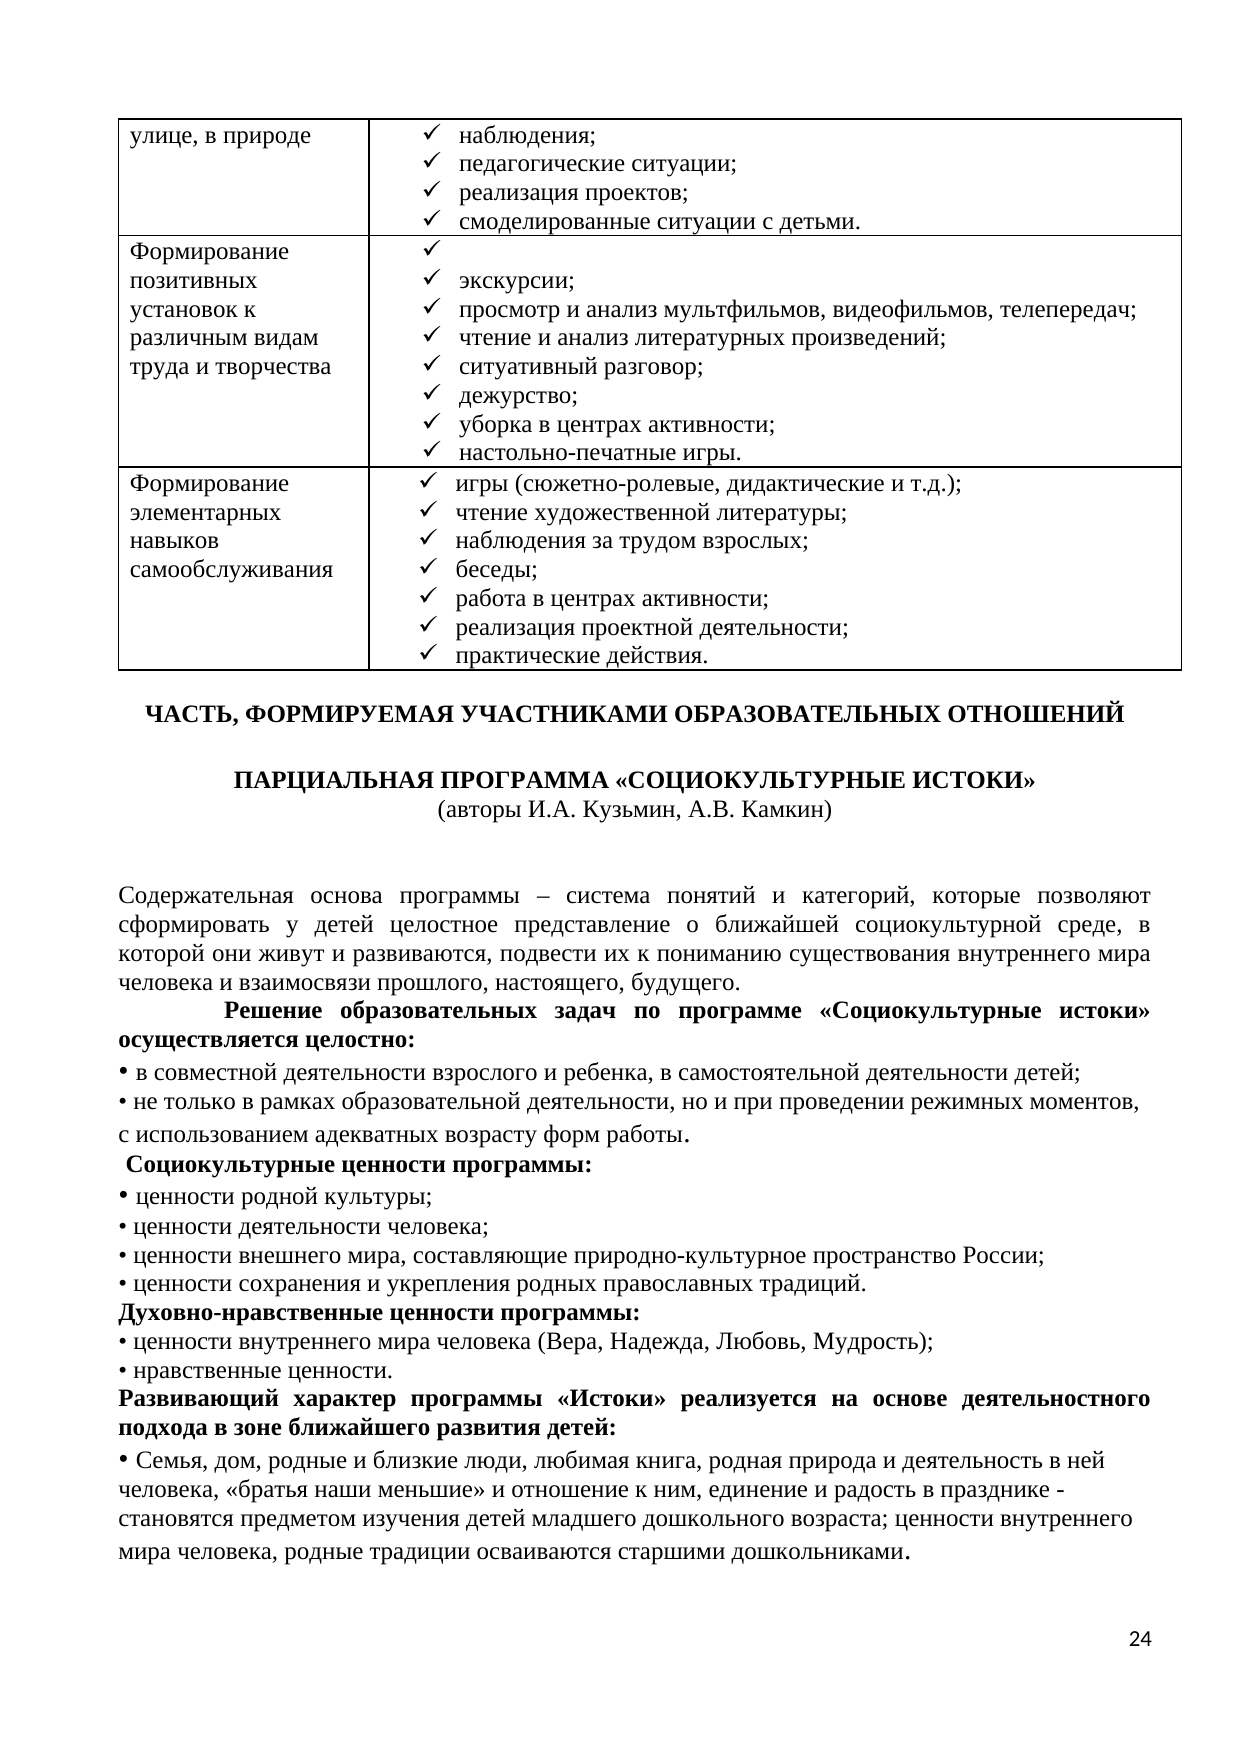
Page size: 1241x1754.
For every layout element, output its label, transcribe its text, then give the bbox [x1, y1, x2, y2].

table_cell Формирование элементарных навыков самообслуживания [119, 468, 368, 669]
text ПАРЦИАЛЬНАЯ ПРОГРАММА «СОЦИОКУЛЬТУРНЫЕ ИСТОКИ» [118, 765, 1152, 794]
text • не только в рамках образовательной деятельности, но и при проведении режимных моментов, с использованием адекватных возрасту форм работы. [118, 1086, 1152, 1149]
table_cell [119, 120, 368, 235]
text • Семья, дом, родные и близкие люди, любимая книга, родная природа и деятельность в ней человека, «братья наши меньшие» и отношение к ним, единение и радость в празднике - становятся предметом изучения детей младшего дошкольного возраста; ценности внутреннего мира человека, родные традиции осваиваются старшими дошкольниками. [118, 1441, 1166, 1566]
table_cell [370, 120, 1181, 235]
text • ценности внутреннего мира человека (Вера, Надежда, Любовь, Мудрость); [118, 1326, 1152, 1355]
text • в совместной деятельности взрослого и ребенка, в самостоятельной деятельности детей; [118, 1053, 1152, 1086]
text Решение образовательных задач по программе «Социокультурные истоки» осуществляется целостно: [118, 995, 1152, 1053]
text (авторы И.А. Кузьмин, А.В. Камкин) [118, 794, 1152, 823]
text ЧАСТЬ, ФОРМИРУЕМАЯ УЧАСТНИКАМИ ОБРАЗОВАТЕЛЬНЫХ ОТНОШЕНИЙ [118, 699, 1152, 728]
text Содержательная основа программы – система понятий и категорий, которые позволяют сформировать у детей целостное представление о ближайшей социокультурной среде, в которой они живут и развиваются, подвести их к пониманию существования внутреннего мира человека и взаимосвязи прошлого, настоящего, будущего. [118, 880, 1152, 995]
table_cell Формирование позитивных установок к различным видам труда и творчества [119, 236, 368, 466]
text Социокультурные ценности программы: [118, 1149, 1152, 1177]
text • ценности внешнего мира, составляющие природно-культурное пространство России; [118, 1240, 1152, 1268]
table_cell игры (сюжетно-ролевые, дидактические и т.д.); чтение художественной литературы; наблюдения за трудом взрослых; беседы; работа в центрах активности; реализация проектной деятельности; практические действия. [370, 468, 1181, 669]
text • ценности деятельности человека; [118, 1211, 1152, 1240]
text Развивающий характер программы «Истоки» реализуется на основе деятельностного подхода в зоне ближайшего развития детей: [118, 1383, 1152, 1441]
text • ценности сохранения и укрепления родных православных традиций. [118, 1268, 1152, 1297]
table_cell экскурсии; просмотр и анализ мультфильмов, видеофильмов, телепередач; чтение и анализ литературных произведений; ситуативный разговор; дежурство; уборка в центрах активности; настольно-печатные игры. [370, 236, 1181, 466]
text Духовно-нравственные ценности программы: [118, 1297, 1152, 1326]
text • ценности родной культуры; [118, 1177, 1152, 1211]
text • нравственные ценности. [118, 1355, 1152, 1383]
